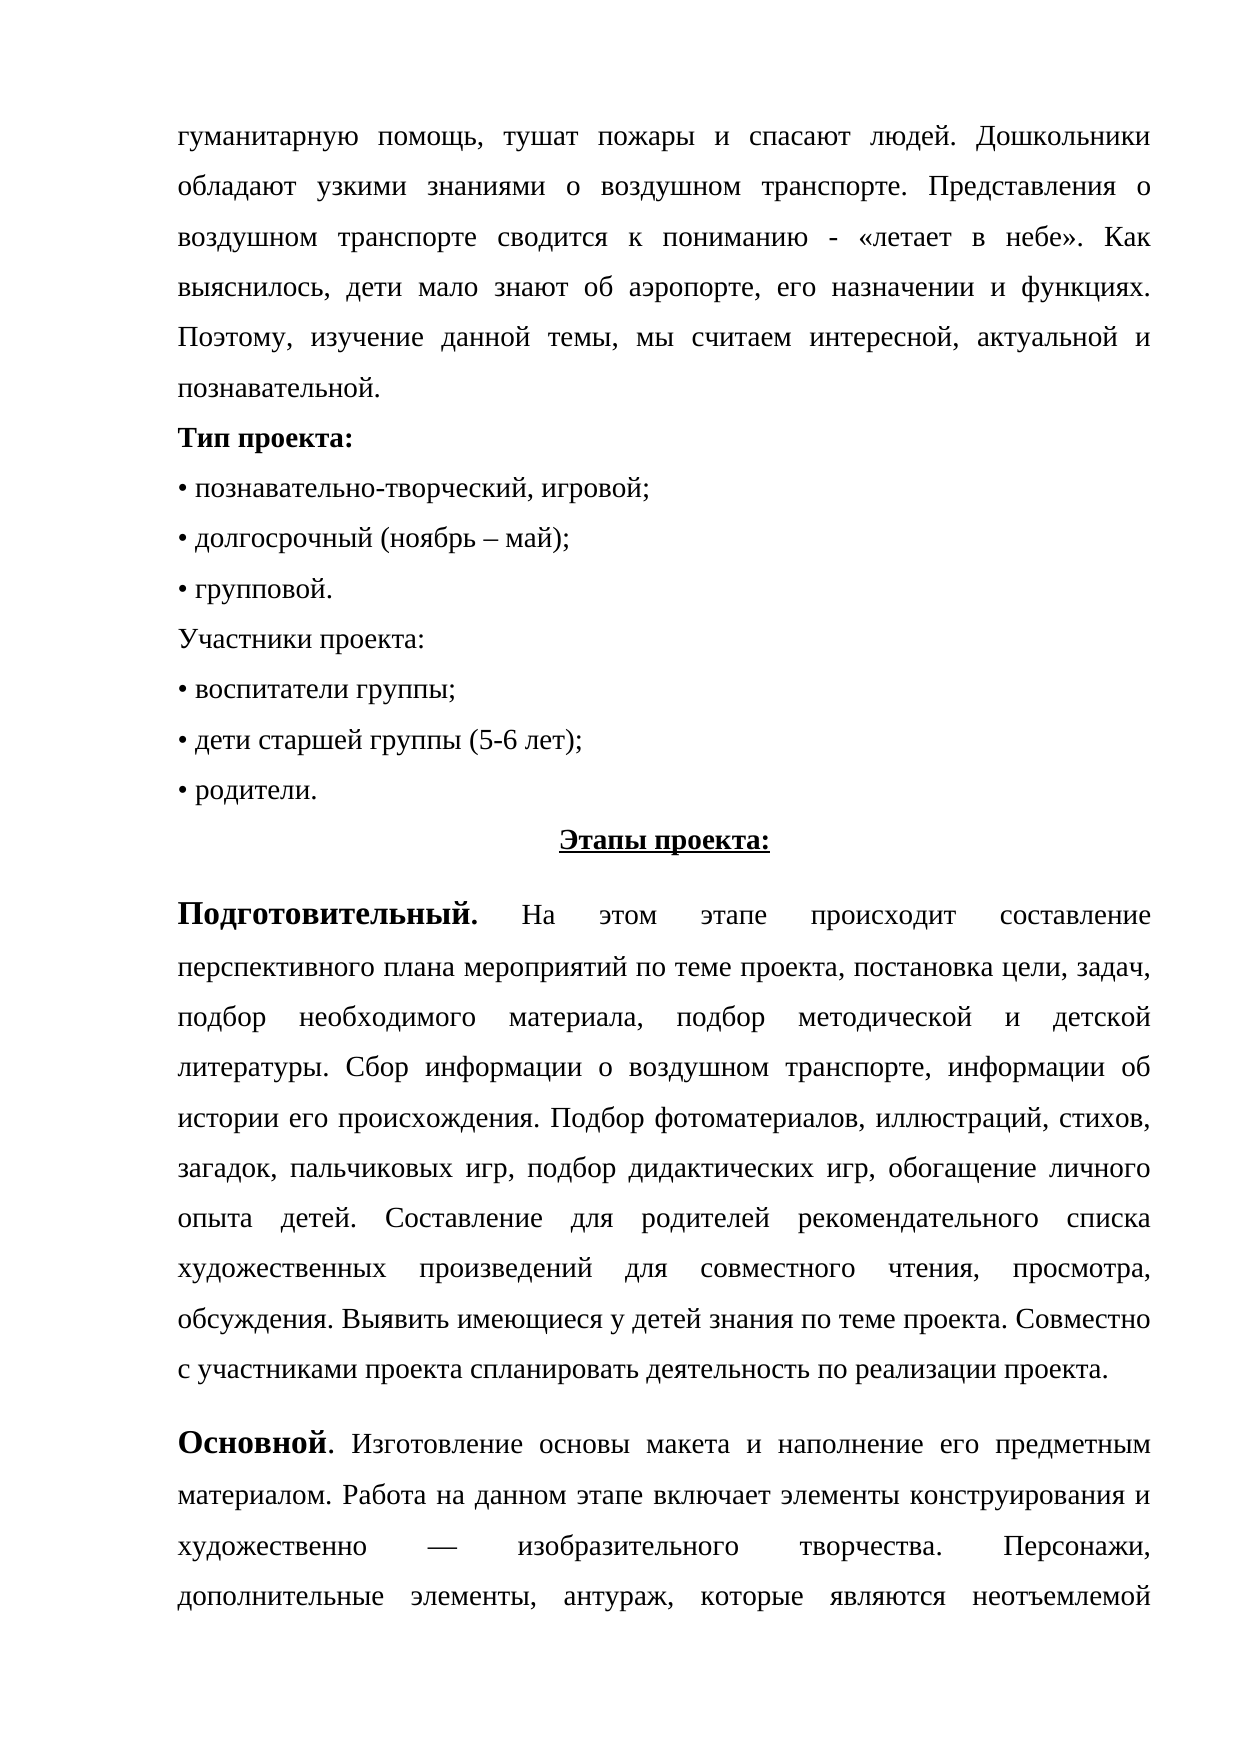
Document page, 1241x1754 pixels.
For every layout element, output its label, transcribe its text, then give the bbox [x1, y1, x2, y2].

text • познавательно-творческий, игровой; [177, 470, 1152, 504]
text • воспитатели группы; [177, 672, 1152, 705]
text • групповой. [177, 571, 1152, 604]
text Тип проекта: [177, 420, 1152, 453]
text • родители. [177, 772, 1152, 806]
text Подготовительный. На этом этапе происходит составление перспективного плана мероприятий по теме проекта, постановка цели, задач, подбор необходимого материала, подбор методической и детской литературы. Сбор информации о воздушном транспорте, информации об истории его происхождения. Подбор фотоматериалов, иллюстраций, стихов, загадок, пальчиковых игр, подбор дидактических игр, обогащение личного опыта детей. Составление для родителей рекомендательного списка художественных произведений для совместного чтения, просмотра, обсуждения. Выявить имеющиеся у детей знания по теме проекта. Совместно с участниками проекта спланировать деятельность по реализации проекта. [177, 894, 1152, 1385]
text • дети старшей группы (5-6 лет); [177, 722, 1152, 755]
text Участники проекта: [177, 621, 1152, 655]
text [177, 118, 1152, 403]
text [177, 1422, 1152, 1612]
text Этапы проекта: [177, 822, 1152, 856]
text • долгосрочный (ноябрь – май); [177, 521, 1152, 554]
